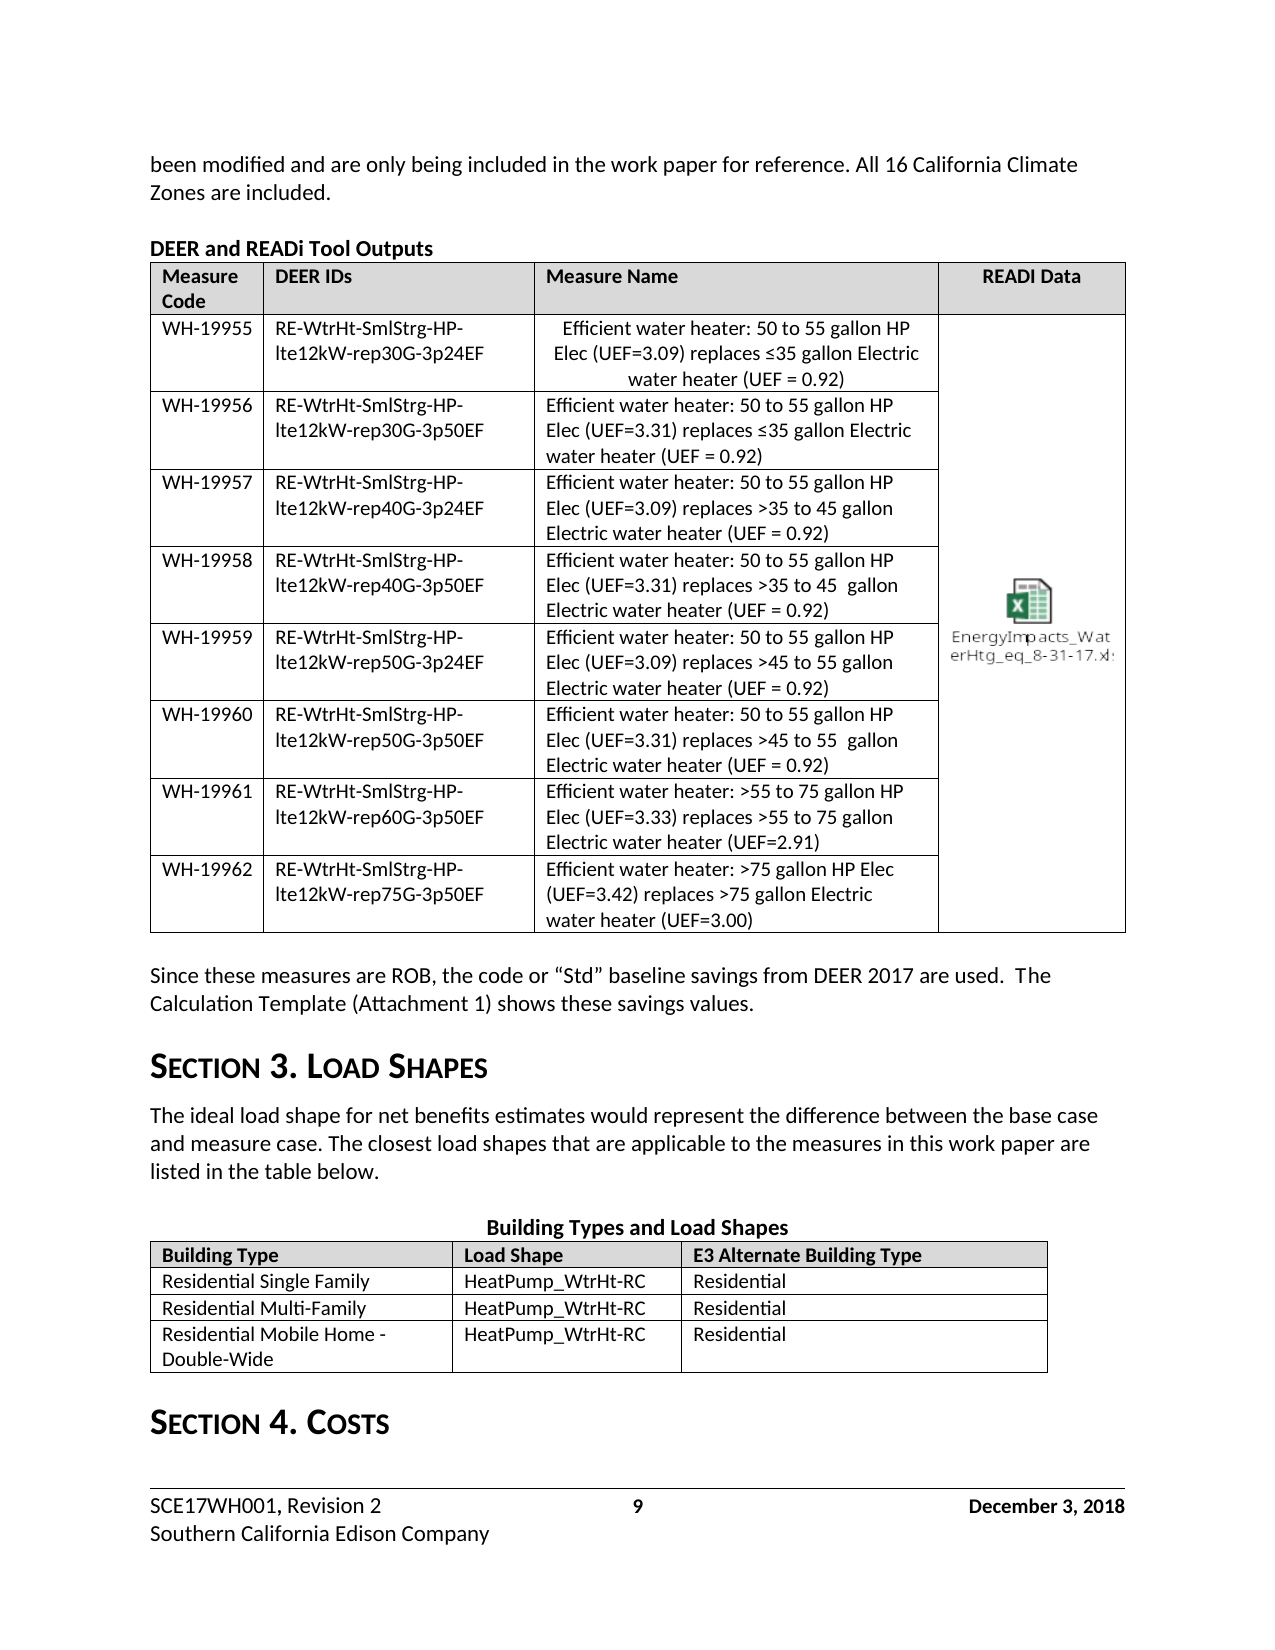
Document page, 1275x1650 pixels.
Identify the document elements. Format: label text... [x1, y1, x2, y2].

table_header DEER IDs [264, 263, 534, 314]
table_cell WH-19961 [151, 779, 263, 855]
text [150, 150, 1125, 206]
table_cell RE-WtrHt-SmlStrg-HP-lte12kW-rep40G-3p24EF [264, 470, 534, 546]
table_cell Residential [682, 1321, 1047, 1372]
table_cell Residential [682, 1295, 1047, 1320]
subtitle Section 3. Load Shapes [150, 1042, 1125, 1088]
table_cell Efficient water heater: >75 gallon HP Elec (UEF=3.42) replaces >75 gallon Electric water heater (UEF=3.00) [535, 856, 938, 932]
table_cell Efficient water heater: 50 to 55 gallon HP Elec (UEF=3.09) replaces >35 to 45 gallon Electric water heater (UEF = 0.92) [535, 470, 938, 546]
text The ideal load shape for net benefits estimates would represent the difference between the base case and measure case. The closest load shapes that are applicable to the measures in this work paper are listed in the table below. [150, 1101, 1125, 1185]
table_cell Residential Mobile Home - Double-Wide [151, 1321, 452, 1372]
table_cell RE-WtrHt-SmlStrg-HP-lte12kW-rep30G-3p50EF [264, 392, 534, 468]
table_cell Efficient water heater: 50 to 55 gallon HP Elec (UEF=3.31) replaces >45 to 55 gallon Electric water heater (UEF = 0.92) [535, 701, 938, 778]
table_header Load Shape [453, 1242, 681, 1267]
table_cell Efficient water heater: 50 to 55 gallon HP Elec (UEF=3.31) replaces >35 to 45 gallon Electric water heater (UEF = 0.92) [535, 547, 938, 623]
table_cell HeatPump_WtrHt-RC [453, 1295, 681, 1320]
table_header Measure Code [151, 263, 263, 314]
table_cell [939, 315, 1125, 932]
table_header Measure Name [535, 263, 938, 314]
table_cell RE-WtrHt-SmlStrg-HP-lte12kW-rep50G-3p24EF [264, 624, 534, 700]
table_cell RE-WtrHt-SmlStrg-HP-lte12kW-rep30G-3p24EF [264, 315, 534, 391]
table_cell WH-19959 [151, 624, 263, 700]
table_cell WH-19957 [151, 470, 263, 546]
table_cell Residential [682, 1268, 1047, 1294]
table_cell WH-19962 [151, 856, 263, 932]
table_header READI Data [939, 263, 1125, 314]
table_cell HeatPump_WtrHt-RC [453, 1321, 681, 1372]
text DEER and READi Tool Outputs [150, 234, 1125, 262]
text Since these measures are ROB, the code or “Std” baseline savings from DEER 2017 are used. The Calculation Template (Attachment 1) shows these savings values. [150, 961, 1125, 1017]
table_cell Efficient water heater: >55 to 75 gallon HP Elec (UEF=3.33) replaces >55 to 75 gallon Electric water heater (UEF=2.91) [535, 779, 938, 855]
table_cell Efficient water heater: 50 to 55 gallon HP Elec (UEF=3.31) replaces ≤35 gallon Electric water heater (UEF = 0.92) [535, 392, 938, 468]
table_cell WH-19956 [151, 392, 263, 468]
table_cell RE-WtrHt-SmlStrg-HP-lte12kW-rep50G-3p50EF [264, 701, 534, 778]
table_cell Residential Single Family [151, 1268, 452, 1294]
table_cell WH-19955 [151, 315, 263, 391]
table_cell WH-19960 [151, 701, 263, 778]
table_header E3 Alternate Building Type [682, 1242, 1047, 1267]
table_cell Efficient water heater: 50 to 55 gallon HP Elec (UEF=3.09) replaces >45 to 55 gallon Electric water heater (UEF = 0.92) [535, 624, 938, 700]
subtitle Section 4. Costs [150, 1398, 1125, 1444]
table_cell RE-WtrHt-SmlStrg-HP-lte12kW-rep75G-3p50EF [264, 856, 534, 932]
table_cell HeatPump_WtrHt-RC [453, 1268, 681, 1294]
table_cell RE-WtrHt-SmlStrg-HP-lte12kW-rep40G-3p50EF [264, 547, 534, 623]
table_cell Efficient water heater: 50 to 55 gallon HP Elec (UEF=3.09) replaces ≤35 gallon Electric water heater (UEF = 0.92) [535, 315, 938, 391]
table_cell RE-WtrHt-SmlStrg-HP-lte12kW-rep60G-3p50EF [264, 779, 534, 855]
table_header Building Type [151, 1242, 452, 1267]
table_cell WH-19958 [151, 547, 263, 623]
table_cell Residential Multi-Family [151, 1295, 452, 1320]
text Building Types and Load Shapes [150, 1213, 1125, 1241]
